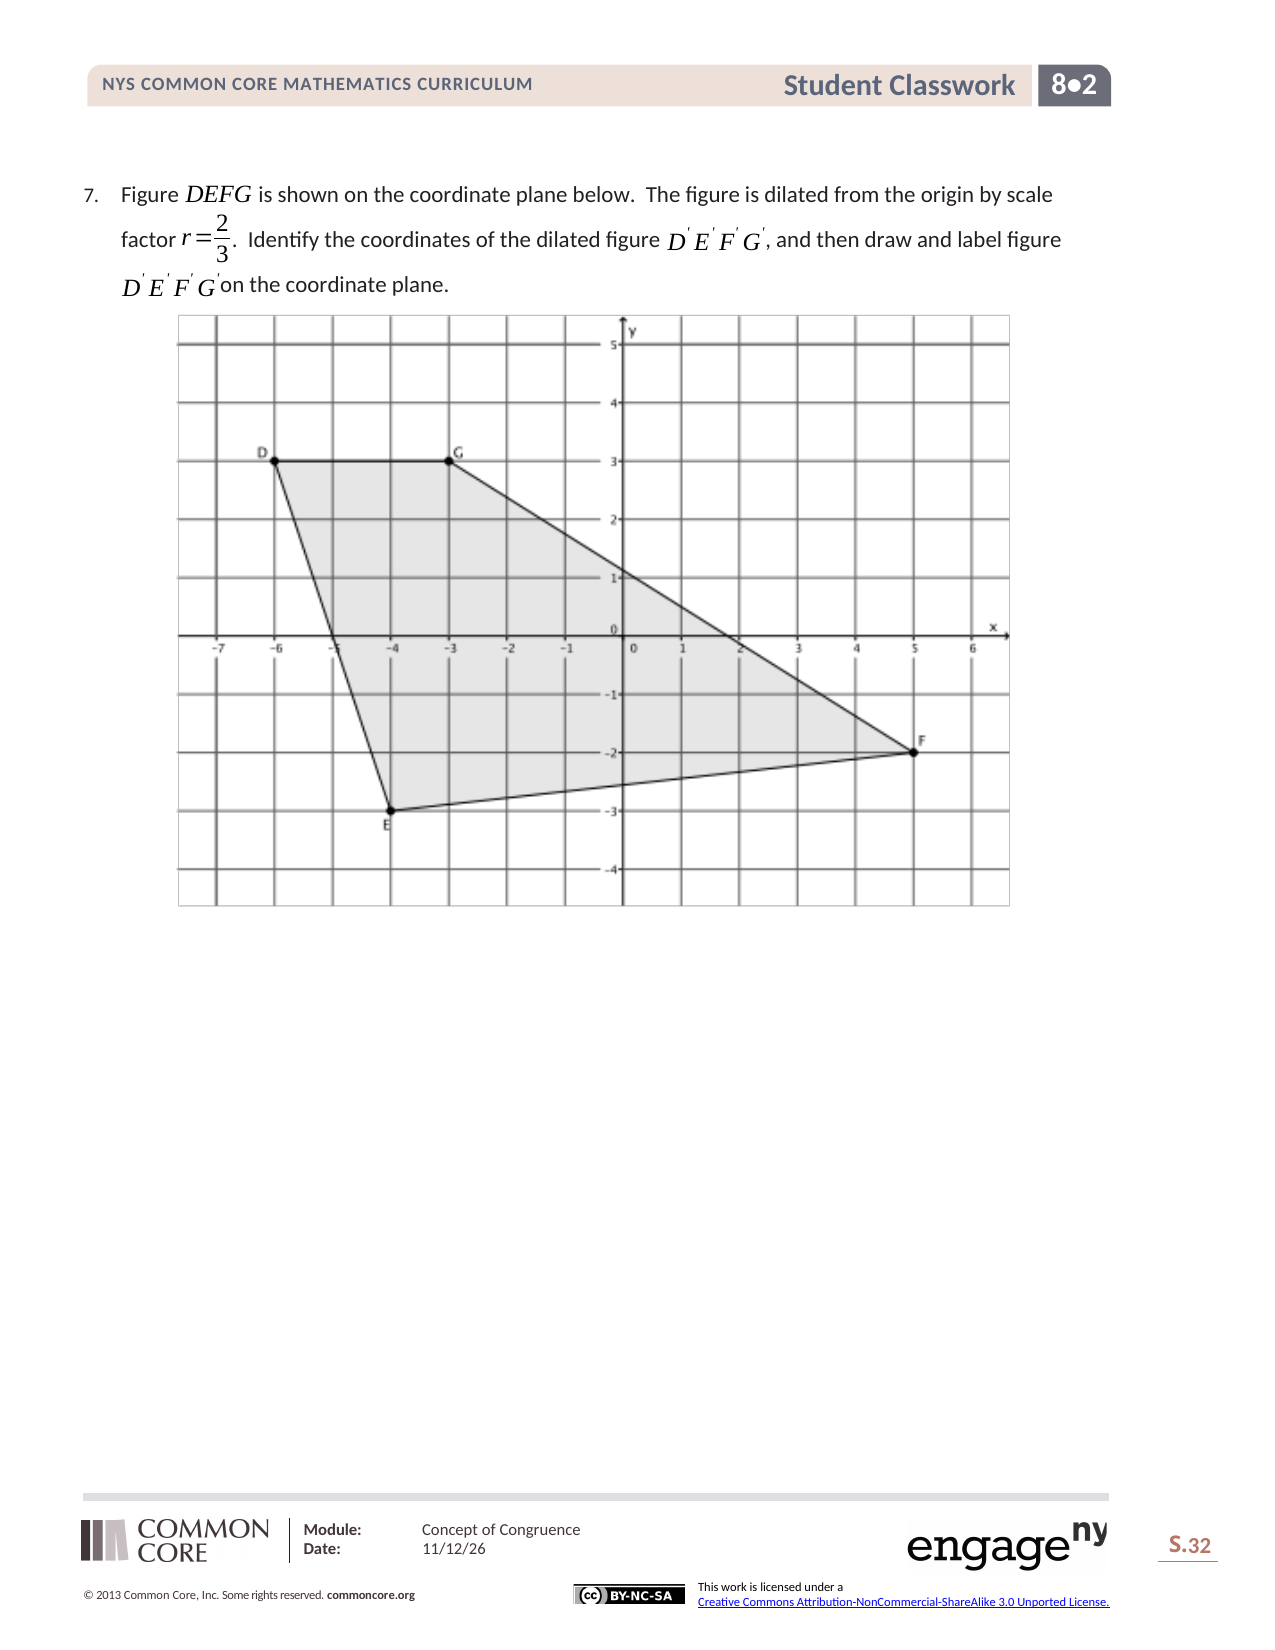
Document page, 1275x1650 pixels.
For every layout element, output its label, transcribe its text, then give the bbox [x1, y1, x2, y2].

picture [572, 1584, 685, 1604]
picture [81, 1517, 269, 1562]
picture [906, 1518, 1107, 1573]
list Figure is shown on the coordinate plane below. The figure is dilated from the origin by scale factor . Identify the coordinates of the dilated figure , and then draw and label figure on the coordinate plane. [83, 180, 1108, 301]
